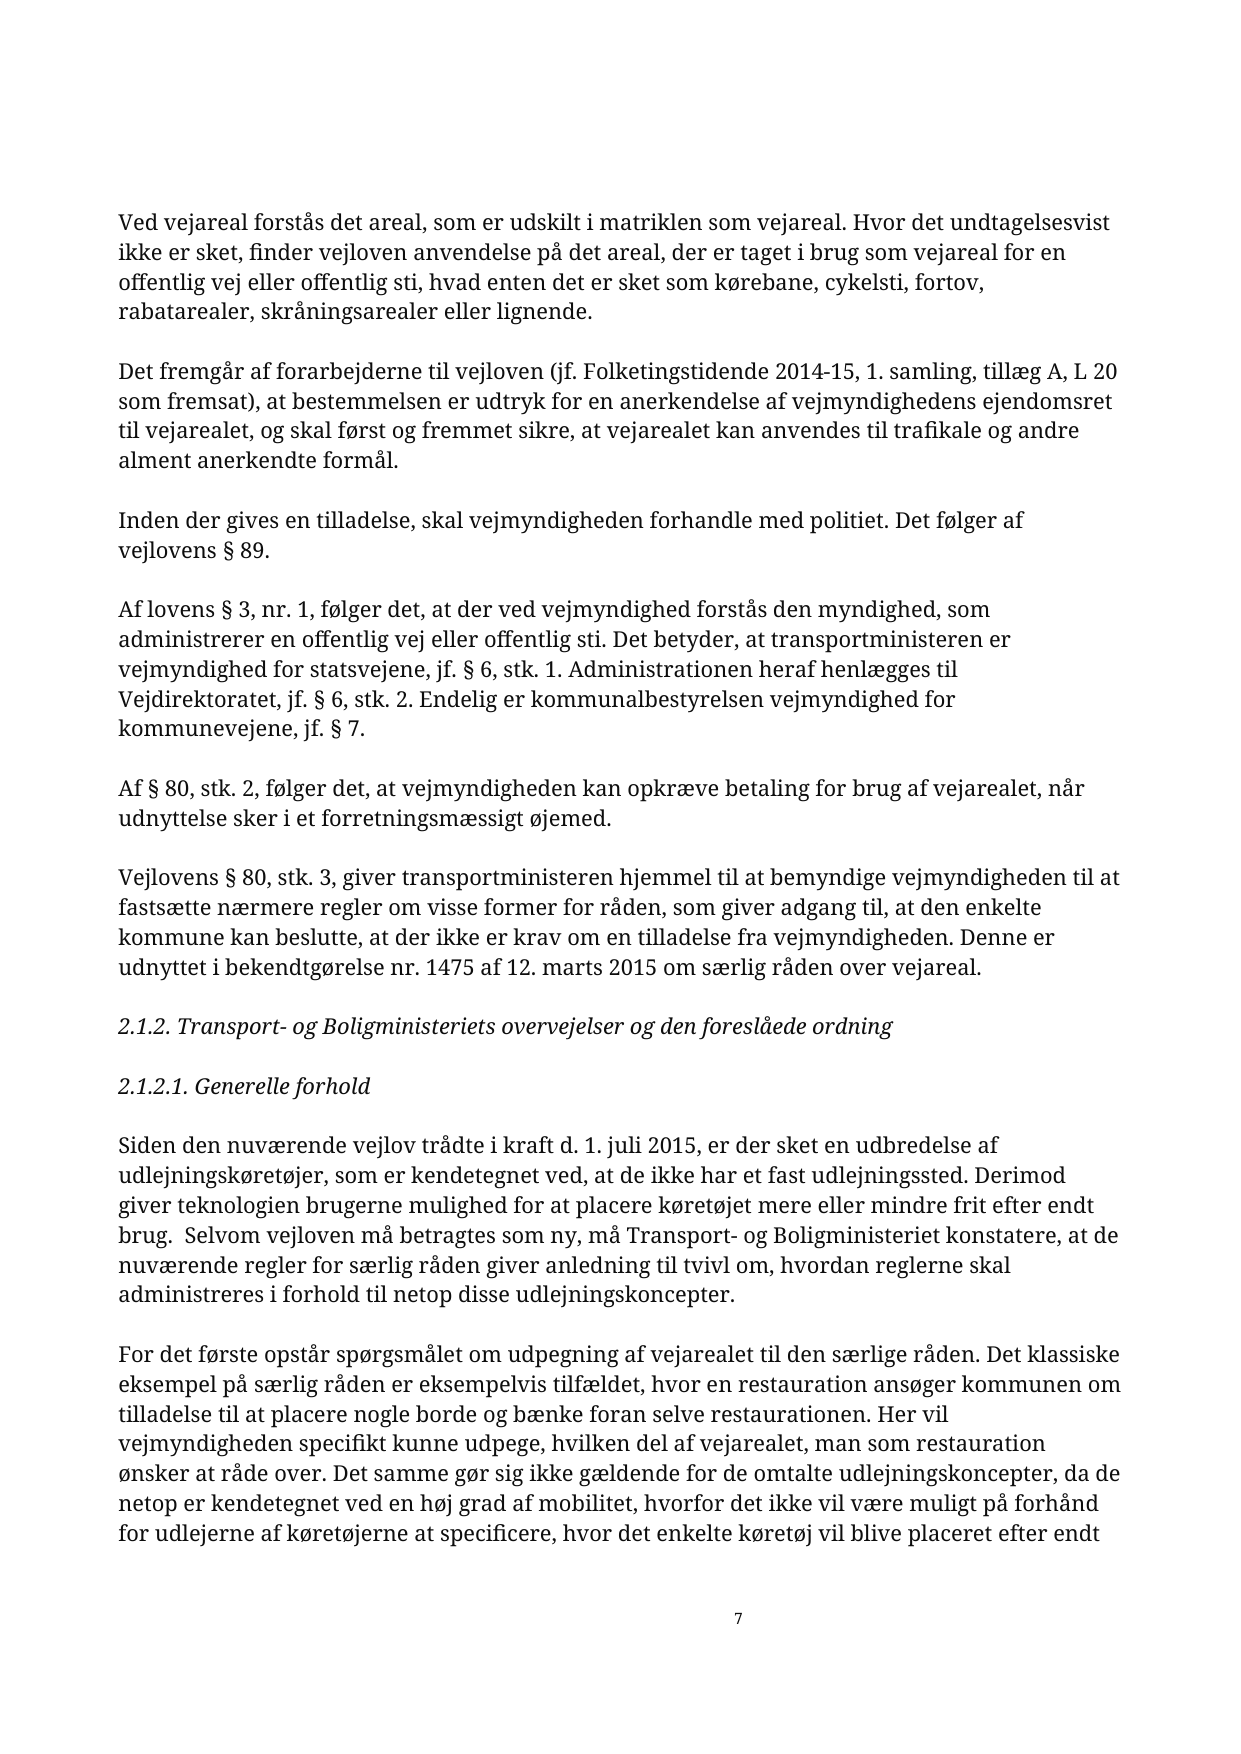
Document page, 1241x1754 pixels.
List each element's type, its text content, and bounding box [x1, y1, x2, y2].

text 2.1.2. Transport- og Boligministeriets overvejelser og den foreslåede ordning [118, 1011, 1122, 1041]
text Inden der gives en tilladelse, skal vejmyndigheden forhandle med politiet. Det følger af vejlovens § 89. [118, 505, 1122, 564]
text Siden den nuværende vejlov trådte i kraft d. 1. juli 2015, er der sket en udbredelse af udlejningskøretøjer, som er kendetegnet ved, at de ikke har et fast udlejningssted. Derimod giver teknologien brugerne mulighed for at placere køretøjet mere eller mindre frit efter endt brug. Selvom vejloven må betragtes som ny, må Transport- og Boligministeriet konstatere, at de nuværende regler for særlig råden giver anledning til tvivl om, hvordan reglerne skal administreres i forhold til netop disse udlejningskoncepter. [118, 1131, 1122, 1309]
text Af § 80, stk. 2, følger det, at vejmyndigheden kan opkræve betaling for brug af vejarealet, når udnyttelse sker i et forretningsmæssigt øjemed. [118, 773, 1122, 833]
text Vejlovens § 80, stk. 3, giver transportministeren hjemmel til at bemyndige vejmyndigheden til at fastsætte nærmere regler om visse former for råden, som giver adgang til, at den enkelte kommune kan beslutte, at der ikke er krav om en tilladelse fra vejmyndigheden. Denne er udnyttet i bekendtgørelse nr. 1475 af 12. marts 2015 om særlig råden over vejareal. [118, 862, 1122, 982]
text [118, 1339, 1122, 1548]
text 2.1.2.1. Generelle forhold [118, 1071, 1122, 1101]
text Det fremgår af forarbejderne til vejloven (jf. Folketingstidende 2014-15, 1. samling, tillæg A, L 20 som fremsat), at bestemmelsen er udtryk for en anerkendelse af vejmyndighedens ejendomsret til vejarealet, og skal først og fremmet sikre, at vejarealet kan anvendes til trafikale og andre alment anerkendte formål. [118, 356, 1122, 475]
text Ved vejareal forstås det areal, som er udskilt i matriklen som vejareal. Hvor det undtagelsesvist ikke er sket, finder vejloven anvendelse på det areal, der er taget i brug som vejareal for en offentlig vej eller offentlig sti, hvad enten det er sket som kørebane, cykelsti, fortov, rabatarealer, skråningsarealer eller lignende. [118, 207, 1122, 326]
text Af lovens § 3, nr. 1, følger det, at der ved vejmyndighed forstås den myndighed, som administrerer en offentlig vej eller offentlig sti. Det betyder, at transportministeren er vejmyndighed for statsvejene, jf. § 6, stk. 1. Administrationen heraf henlægges til Vejdirektoratet, jf. § 6, stk. 2. Endelig er kommunalbestyrelsen vejmyndighed for kommunevejene, jf. § 7. [118, 594, 1122, 743]
